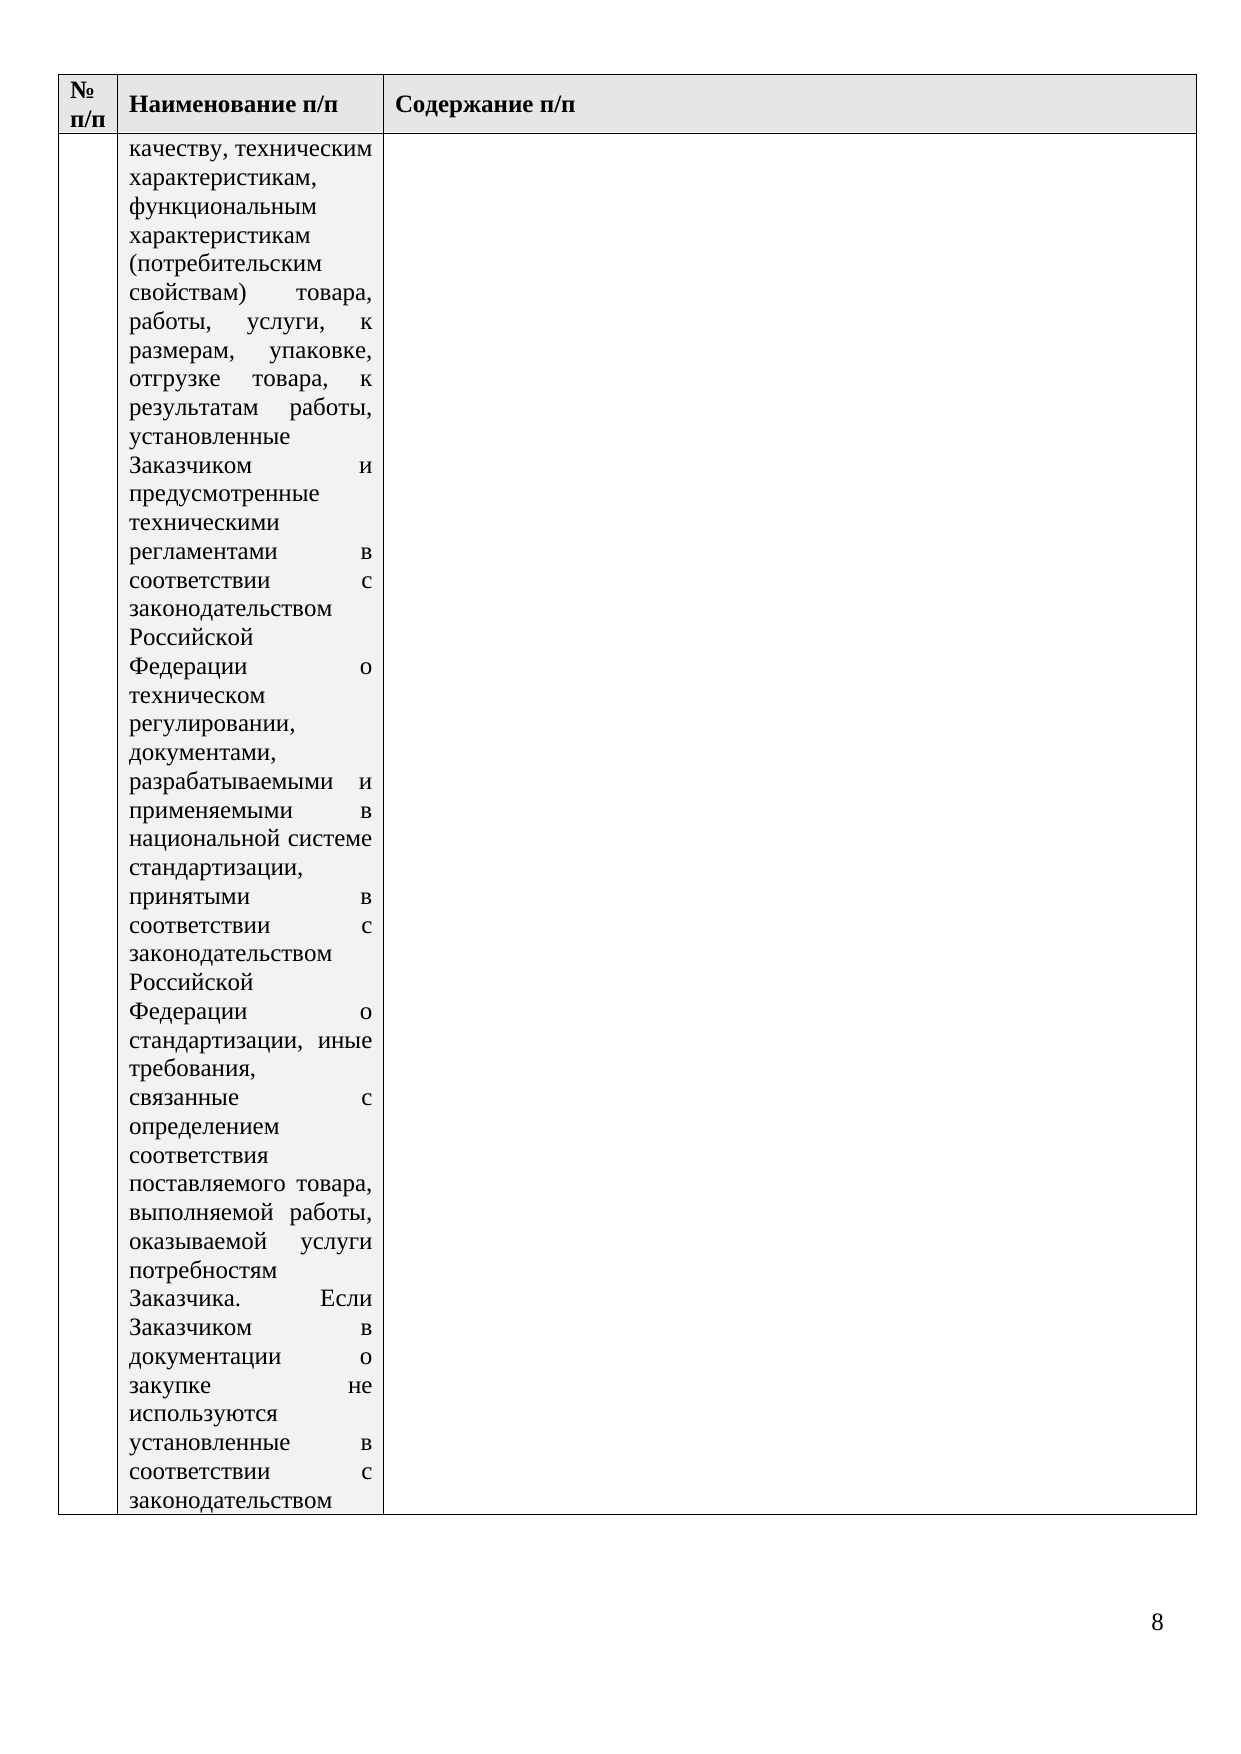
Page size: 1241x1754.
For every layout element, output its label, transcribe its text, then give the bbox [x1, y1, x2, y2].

table_cell [59, 134, 117, 1513]
table_header Содержание п/п [384, 75, 1196, 132]
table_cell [118, 134, 383, 1513]
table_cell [384, 134, 1196, 1513]
table_header № п/п [59, 75, 117, 132]
table_header Наименование п/п [118, 75, 383, 132]
